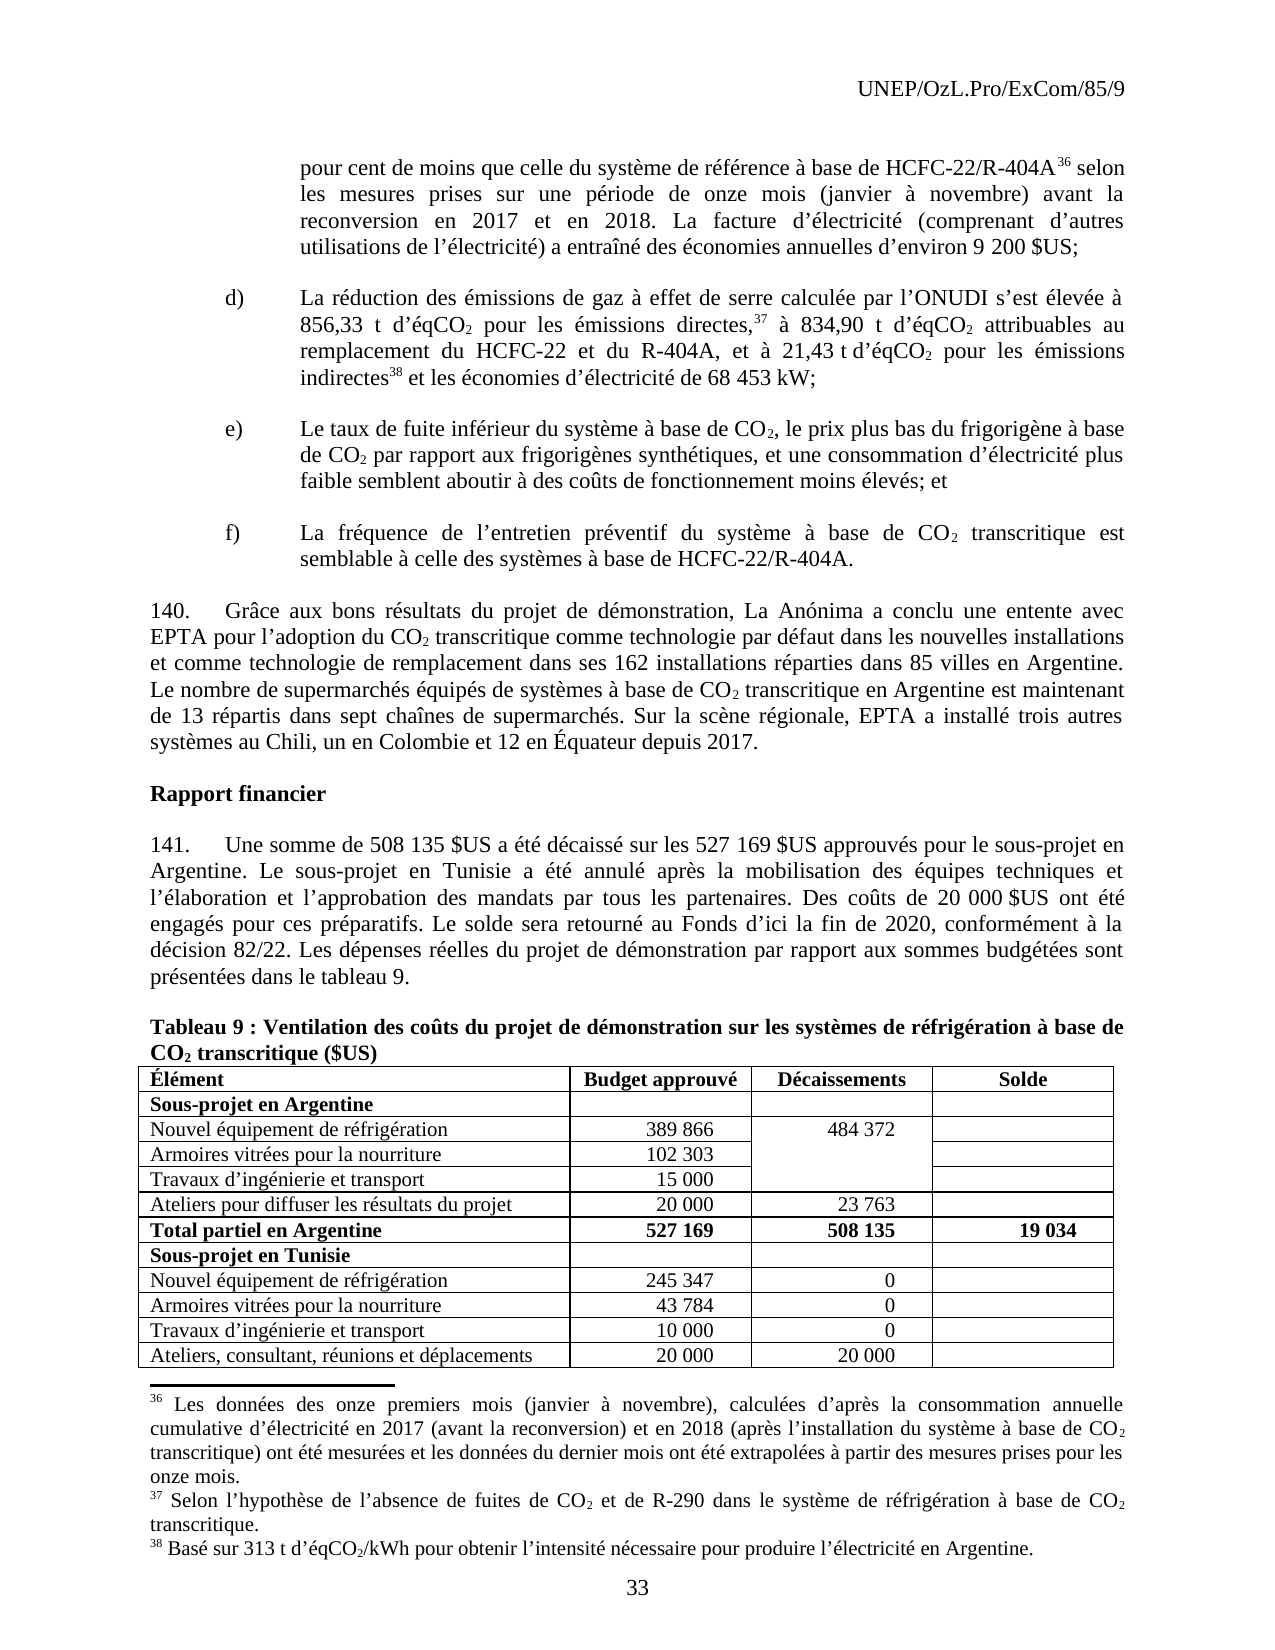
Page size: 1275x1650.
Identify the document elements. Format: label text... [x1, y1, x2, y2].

table_cell [571, 1092, 751, 1116]
table_header Élément [139, 1067, 569, 1091]
table_cell 102 303 [571, 1142, 751, 1166]
table_cell 484 372 [752, 1117, 932, 1191]
table_cell [933, 1142, 1113, 1166]
table_cell 19 034 [933, 1218, 1113, 1242]
table_cell 20 000 [571, 1193, 751, 1216]
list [225, 154, 1125, 259]
table_cell Ateliers, consultant, réunions et déplacements [139, 1343, 569, 1367]
table_cell [933, 1167, 1113, 1191]
list La réduction des émissions de gaz à effet de serre calculée par l’ONUDI s’est élevée à 856,33 t d’éqCO2 pour les émissions directes, à 834,90 t d’éqCO2 attribuables au remplacement du HCFC-22 et du R-404A, et à 21,43 t d’éqCO2 pour les émissions indirectes et les économies d’électricité de 68 453 kW; [225, 284, 1125, 390]
table_cell Nouvel équipement de réfrigération [139, 1268, 569, 1292]
table_cell 0 [752, 1318, 932, 1342]
table_cell [933, 1117, 1113, 1141]
table_cell 508 135 [752, 1218, 932, 1242]
table_cell 527 169 [571, 1218, 751, 1242]
list Une somme de 508 135 $US a été décaissé sur les 527 169 $US approuvés pour le sous-projet en Argentine. Le sous-projet en Tunisie a été annulé après la mobilisation des équipes techniques et l’élaboration et l’approbation des mandats par tous les partenaires. Des coûts de 20 000 $US ont été engagés pour ces préparatifs. Le solde sera retourné au Fonds d’ici la fin de 2020, conformément à la décision 82/22. Les dépenses réelles du projet de démonstration par rapport aux sommes budgétées sont présentées dans le tableau 9. [150, 831, 1125, 989]
table_cell [933, 1193, 1113, 1216]
table_cell 0 [752, 1293, 932, 1317]
table_cell [752, 1092, 932, 1116]
table_cell 20 000 [752, 1343, 932, 1367]
list Grâce aux bons résultats du projet de démonstration, La Anónima a conclu une entente avec EPTA pour l’adoption du CO2 transcritique comme technologie par défaut dans les nouvelles installations et comme technologie de remplacement dans ses 162 installations réparties dans 85 villes en Argentine. Le nombre de supermarchés équipés de systèmes à base de CO2 transcritique en Argentine est maintenant de 13 répartis dans sept chaînes de supermarchés. Sur la scène régionale, EPTA a installé trois autres systèmes au Chili, un en Colombie et 12 en Équateur depuis 2017. [150, 597, 1125, 755]
table_cell Armoires vitrées pour la nourriture [139, 1293, 569, 1317]
table_cell 0 [752, 1268, 932, 1292]
table_cell Travaux d’ingénierie et transport [139, 1318, 569, 1342]
table_cell Travaux d’ingénierie et transport [139, 1167, 569, 1191]
table_cell 389 866 [571, 1117, 751, 1141]
table_cell Total partiel en Argentine [139, 1218, 569, 1242]
table_cell [933, 1293, 1113, 1317]
table_header Budget approuvé [571, 1067, 751, 1091]
table_cell [933, 1343, 1113, 1367]
text Rapport financier [150, 780, 1125, 806]
table_cell 20 000 [571, 1343, 751, 1367]
table_header Solde [933, 1067, 1113, 1091]
list Le taux de fuite inférieur du système à base de CO2, le prix plus bas du frigorigène à base de CO2 par rapport aux frigorigènes synthétiques, et une consommation d’électricité plus faible semblent aboutir à des coûts de fonctionnement moins élevés; et [225, 415, 1125, 494]
table_cell Sous-projet en Tunisie [139, 1243, 569, 1267]
table_cell Nouvel équipement de réfrigération [139, 1117, 569, 1141]
table_cell Ateliers pour diffuser les résultats du projet [139, 1193, 569, 1216]
table_cell [752, 1243, 932, 1267]
table_cell Armoires vitrées pour la nourriture [139, 1142, 569, 1166]
table_cell 43 784 [571, 1293, 751, 1317]
table_cell [933, 1092, 1113, 1116]
table_cell 10 000 [571, 1318, 751, 1342]
table_cell 245 347 [571, 1268, 751, 1292]
text Tableau 9 : Ventilation des coûts du projet de démonstration sur les systèmes de réfrigération à base de CO2 transcritique ($US) [150, 1014, 1125, 1066]
table_cell [933, 1318, 1113, 1342]
table_cell 23 763 [752, 1193, 932, 1216]
table_cell [933, 1243, 1113, 1267]
table_cell 15 000 [571, 1167, 751, 1191]
table_cell Sous-projet en Argentine [139, 1092, 569, 1116]
list La fréquence de l’entretien préventif du système à base de CO2 transcritique est semblable à celle des systèmes à base de HCFC-22/R-404A. [225, 519, 1125, 572]
table_cell [933, 1268, 1113, 1292]
table_header Décaissements [752, 1067, 932, 1091]
table_cell [571, 1243, 751, 1267]
